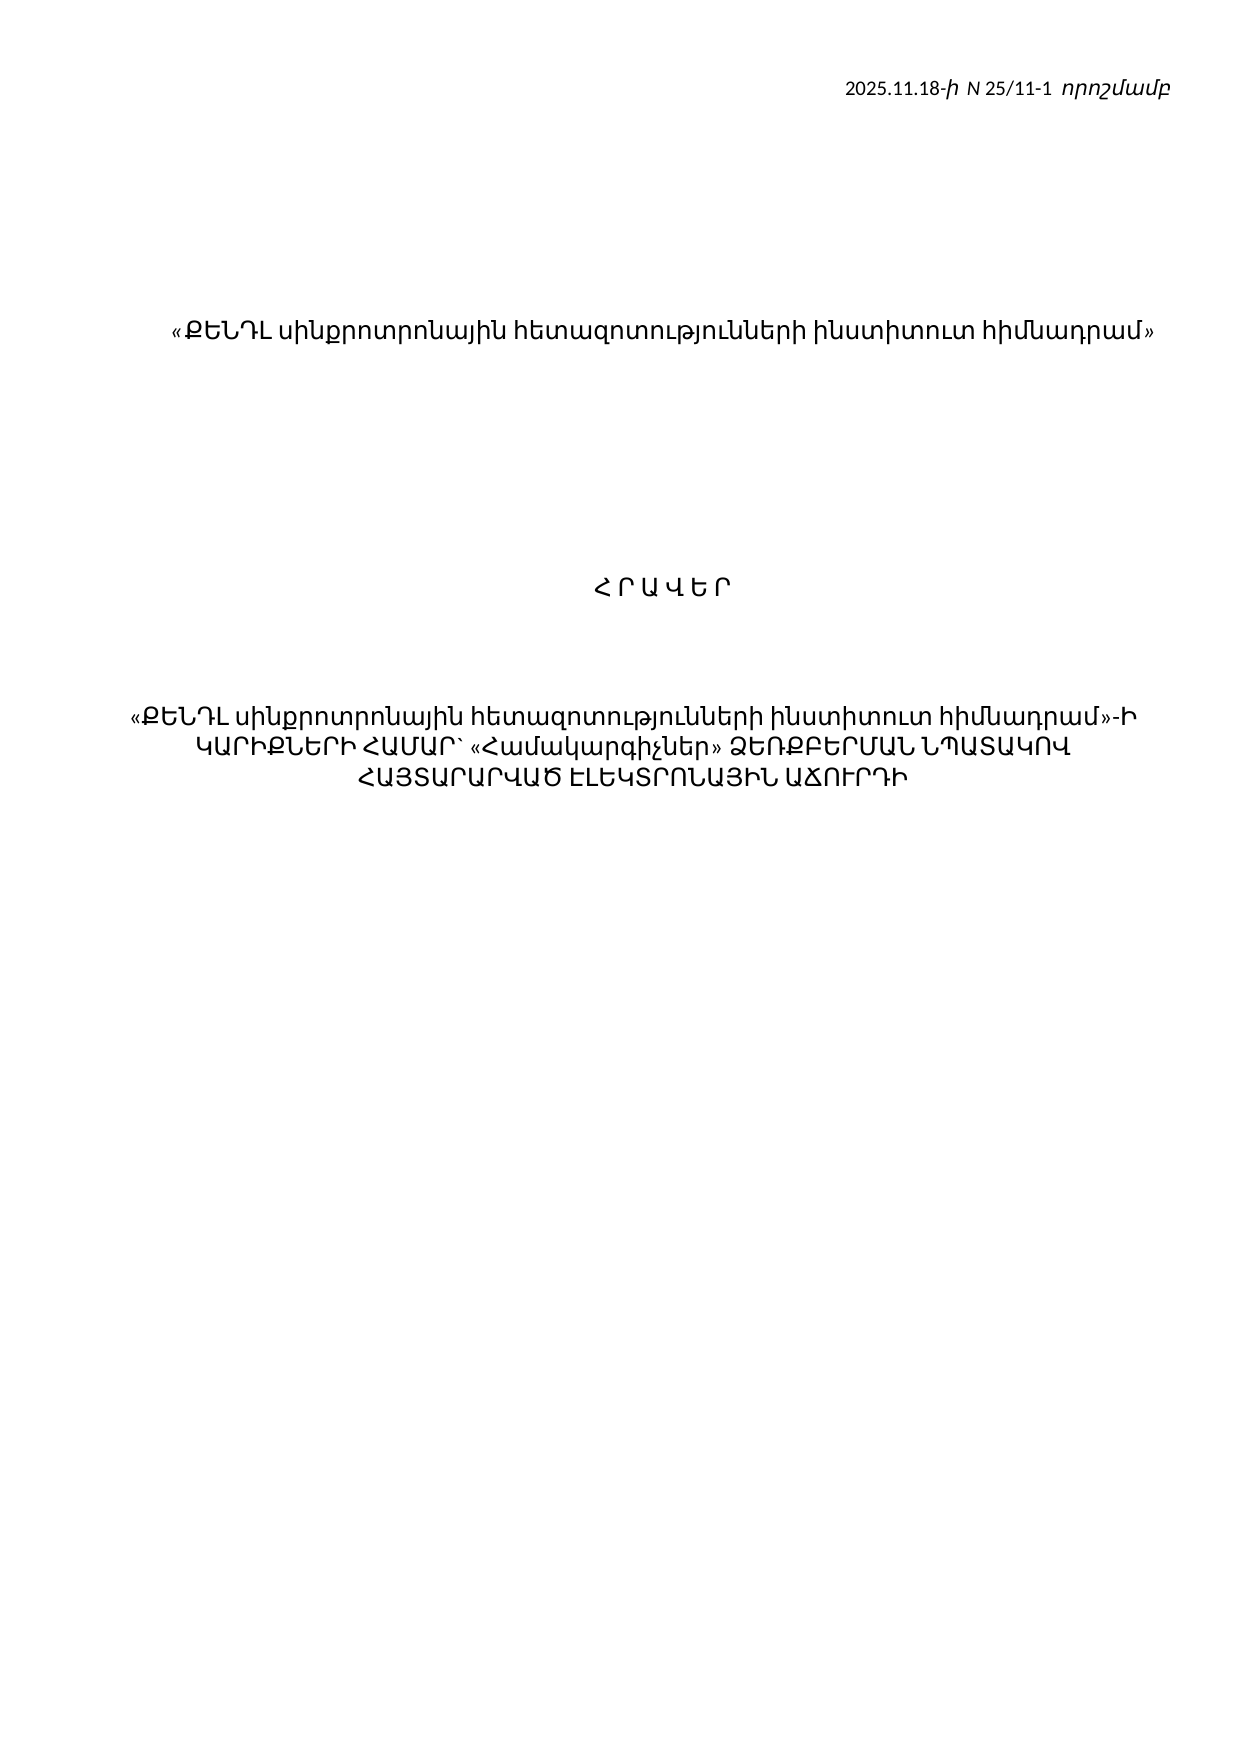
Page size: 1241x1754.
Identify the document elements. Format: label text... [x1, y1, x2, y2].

text «ՔԵՆԴԼ սինքրոտրոնային հետազոտությունների ինստիտուտ հիմնադրամ»-Ի ԿԱՐԻՔՆԵՐԻ ՀԱՄԱՐ` «Համակարգիչներ» ՁԵՌՔԲԵՐՄԱՆ ՆՊԱՏԱԿՈՎ ՀԱՅՏԱՐԱՐՎԱԾ ԷԼԵԿՏՐՈՆԱՅԻՆ ԱՃՈՒՐԴԻ [94, 701, 1172, 792]
text « ՔԵՆԴԼ սինքրոտրոնային հետազոտությունների ինստիտուտ հիմնադրամ» [94, 316, 1172, 346]
text 2025.11.18 -ի N 25/11-1 որոշմամբ [94, 75, 1171, 100]
text Հ Ր Ա Վ Ե Ր [94, 572, 1172, 602]
